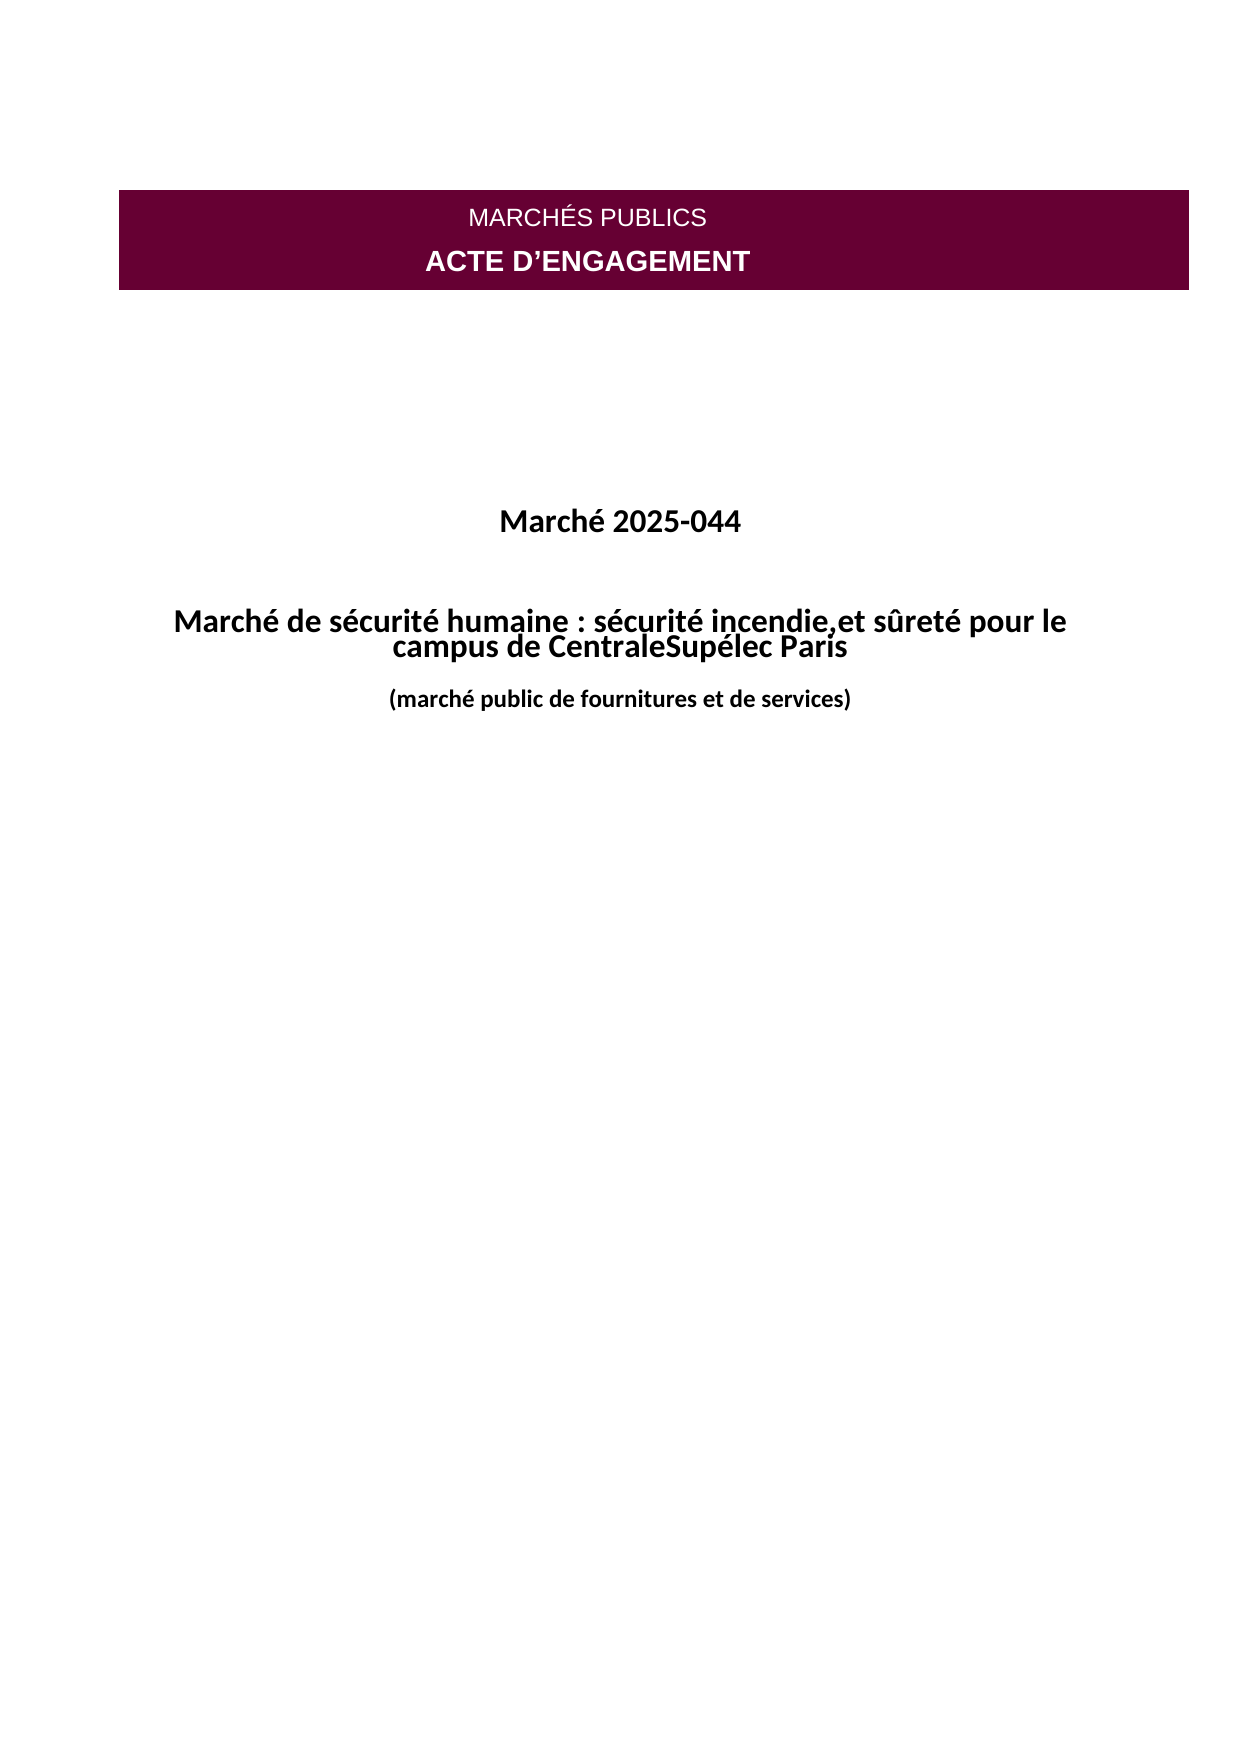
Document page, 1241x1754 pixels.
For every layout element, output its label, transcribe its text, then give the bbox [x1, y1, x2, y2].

text Marché 2025-044 [119, 513, 1121, 538]
table_header MARCHéS PUBLICS ACTE D’ENGAGEMENT [119, 190, 1056, 290]
table_header [1056, 190, 1189, 290]
text (marché public de fournitures et de services) [119, 688, 1121, 713]
text Marché de sécurité humaine : sécurité incendie,et sûreté pour le campus de CentraleSupélec Paris [119, 613, 1121, 663]
